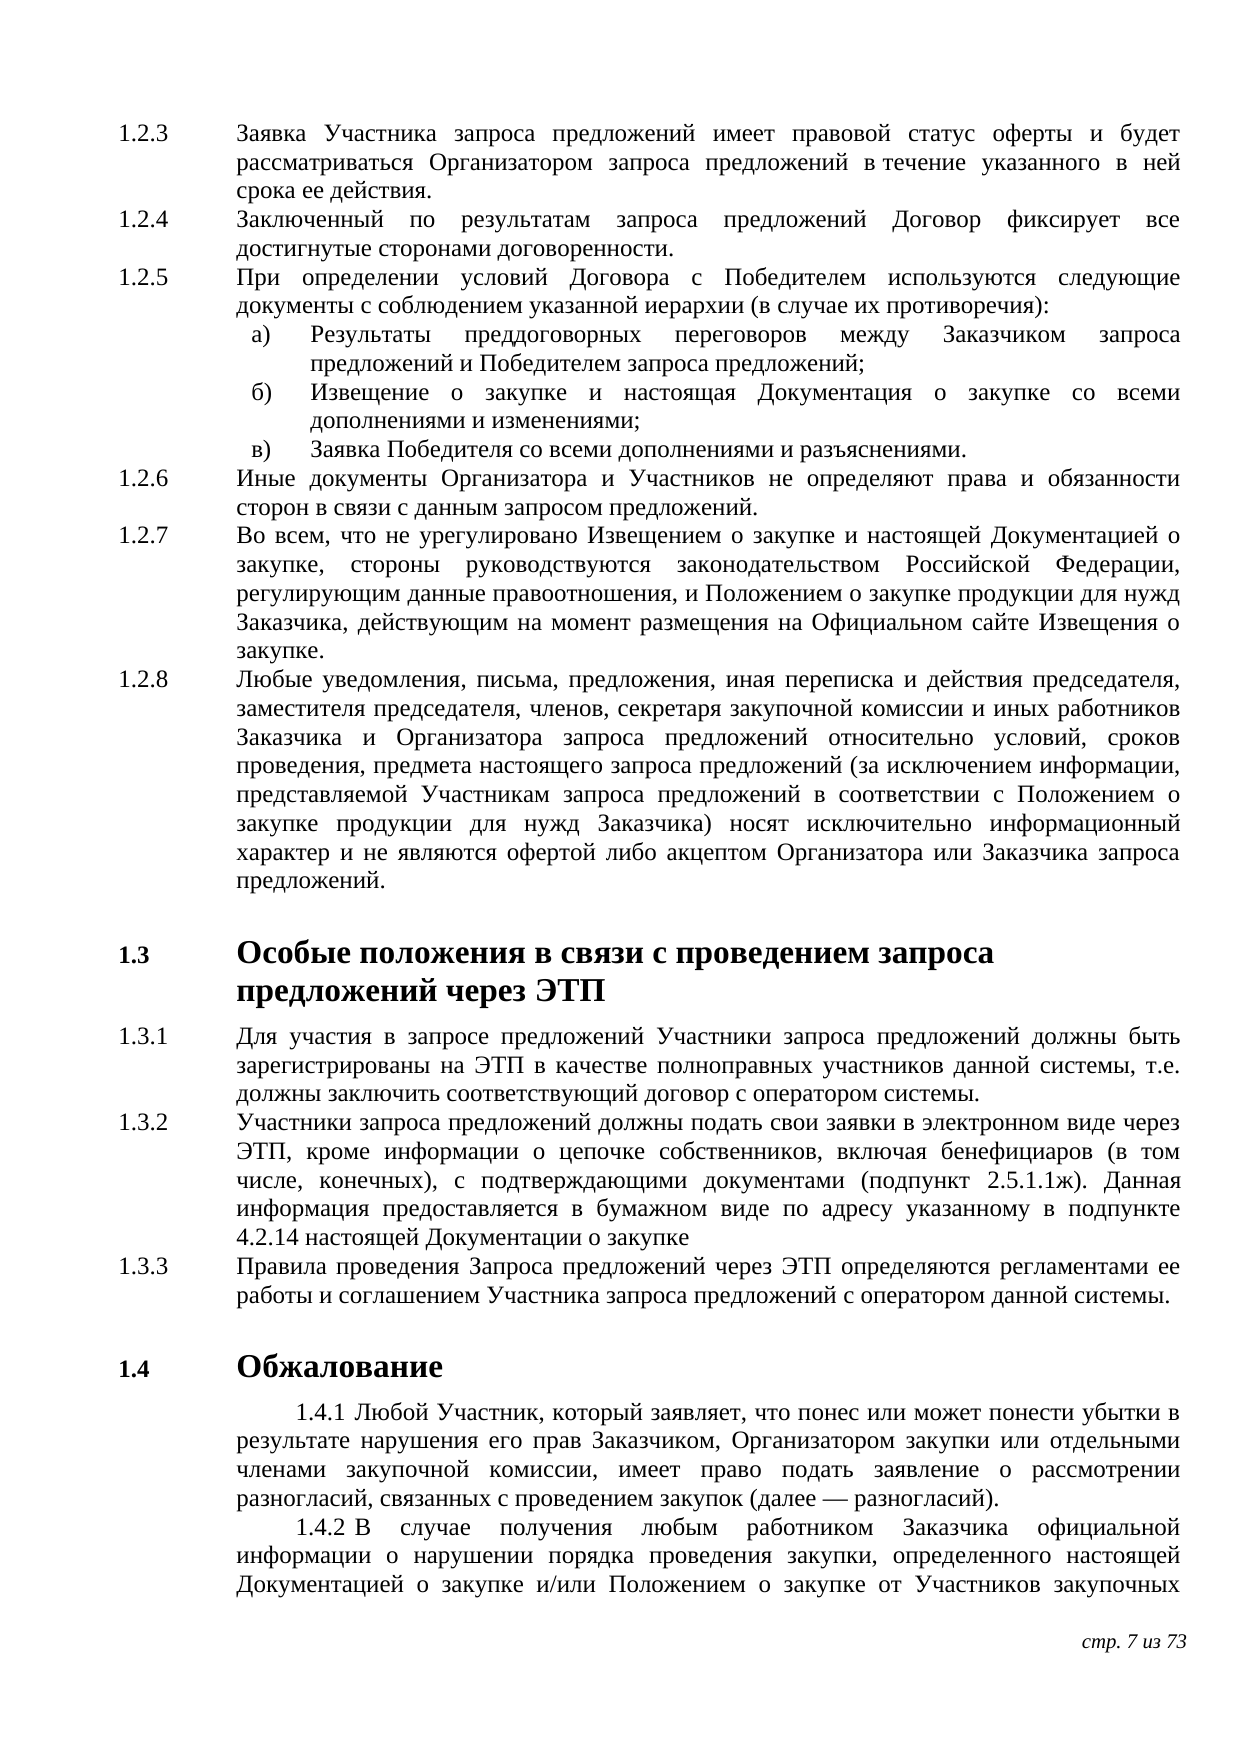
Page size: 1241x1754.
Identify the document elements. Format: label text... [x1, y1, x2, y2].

list Во всем, что не урегулировано Извещением о закупке и настоящей Документацией о закупке, стороны руководствуются законодательством Российской Федерации, регулирующим данные правоотношения, и Положением о закупке продукции для нужд Заказчика, действующим на момент размещения на Официальном сайте Извещения о закупке. [118, 521, 1181, 664]
list Правила проведения Запроса предложений через ЭТП определяются регламентами ее работы и соглашением Участника запроса предложений с оператором данной системы. [118, 1251, 1181, 1308]
list Заявка Победителя со всеми дополнениями и разъяснениями. [251, 434, 1181, 463]
list При определении условий Договора с Победителем используются следующие документы с соблюдением указанной иерархии (в случае их противоречия): [118, 262, 1181, 319]
list Результаты преддоговорных переговоров между Заказчиком запроса предложений и Победителем запроса предложений; [251, 319, 1181, 377]
subtitle Обжалование [118, 1346, 1181, 1384]
list Участники запроса предложений должны подать свои заявки в электронном виде через ЭТП, кроме информации о цепочке собственников, включая бенефициаров (в том числе, конечных), с подтверждающими документами (подпункт 2.5.1.1ж). Данная информация предоставляется в бумажном виде по адресу указанному в подпункте 4.2.14 настоящей Документации о закупке [118, 1107, 1181, 1251]
text Любой Участник, который заявляет, что понес или может понести убытки в результате нарушения его прав Заказчиком, Организатором закупки или отдельными членами закупочной комиссии, имеет право подать заявление о рассмотрении разногласий, связанных с проведением закупок (далее — разногласий). [236, 1397, 1181, 1512]
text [236, 1512, 1181, 1598]
list Для участия в запросе предложений Участники запроса предложений должны быть зарегистрированы на ЭТП в качестве полноправных участников данной системы, т.е. должны заключить соответствующий договор с оператором системы. [118, 1021, 1181, 1107]
list Любые уведомления, письма, предложения, иная переписка и действия председателя, заместителя председателя, членов, секретаря закупочной комиссии и иных работников Заказчика и Организатора запроса предложений относительно условий, сроков проведения, предмета настоящего запроса предложений (за исключением информации, представляемой Участникам запроса предложений в соответствии с Положением о закупке продукции для нужд Заказчика) носят исключительно информационный характер и не являются офертой либо акцептом Организатора или Заказчика запроса предложений. [118, 664, 1181, 894]
list Иные документы Организатора и Участников не определяют права и обязанности сторон в связи с данным запросом предложений. [118, 463, 1181, 521]
subtitle Особые положения в связи с проведением запроса предложений через ЭТП [118, 932, 1181, 1008]
list Извещение о закупке и настоящая Документация о закупке со всеми дополнениями и изменениями; [251, 377, 1181, 434]
list Заключенный по результатам запроса предложений Договор фиксирует все достигнутые сторонами договоренности. [118, 204, 1181, 262]
list Заявка Участника запроса предложений имеет правовой статус оферты и будет рассматриваться Организатором запроса предложений в течение указанного в ней срока ее действия. [118, 118, 1181, 204]
